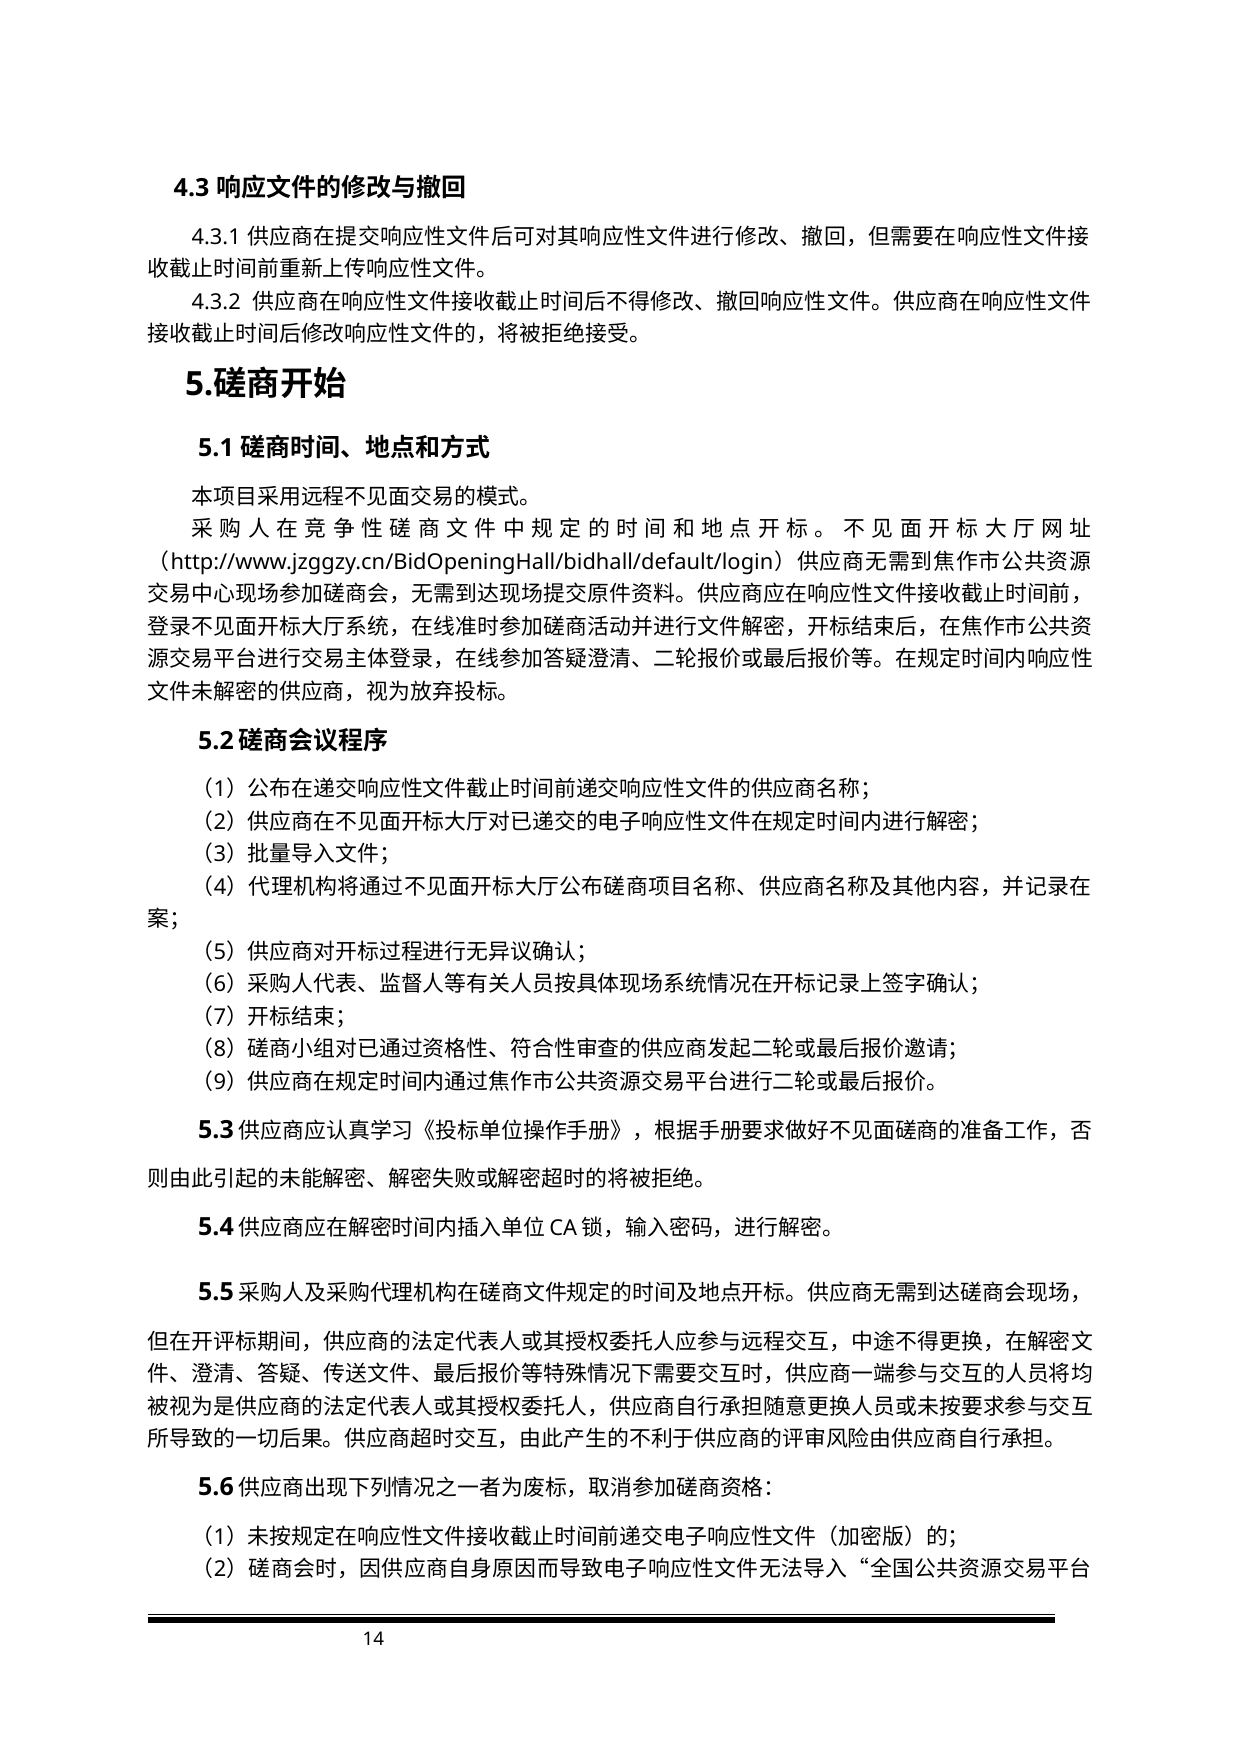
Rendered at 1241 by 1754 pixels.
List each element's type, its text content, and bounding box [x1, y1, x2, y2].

text 5.3供应商应认真学习《投标单位操作手册》，根据手册要求做好不见面磋商的准备工作，否则由此引起的未能解密、解密失败或解密超时的将被拒绝。 [148, 1096, 1093, 1193]
text （8）磋商小组对已通过资格性、符合性审查的供应商发起二轮或最后报价邀请； [148, 1031, 1093, 1063]
text 4.3.1 供应商在提交响应性文件后可对其响应性文件进行修改、撤回，但需要在响应性文件接收截止时间前重新上传响应性文件。 [148, 218, 1093, 283]
text （2）供应商在不见面开标大厅对已递交的电子响应性文件在规定时间内进行解密； [148, 803, 1093, 836]
text 4.3.2 供应商在响应性文件接收截止时间后不得修改、撤回响应性文件。供应商在响应性文件接收截止时间后修改响应性文件的，将被拒绝接受。 [148, 283, 1093, 348]
text （6）采购人代表、监督人等有关人员按具体现场系统情况在开标记录上签字确认； [148, 966, 1093, 998]
text 本项目采用远程不见面交易的模式。 [148, 478, 1093, 511]
text （4）代理机构将通过不见面开标大厅公布磋商项目名称、供应商名称及其他内容，并记录在案； [148, 868, 1093, 933]
text 5.5采购人及采购代理机构在磋商文件规定的时间及地点开标。供应商无需到达磋商会现场，但在开评标期间，供应商的法定代表人或其授权委托人应参与远程交互，中途不得更换，在解密文件、澄清、答疑、传送文件、最后报价等特殊情况下需要交互时，供应商一端参与交互的人员将均被视为是供应商的法定代表人或其授权委托人，供应商自行承担随意更换人员或未按要求参与交互所导致的一切后果。供应商超时交互，由此产生的不利于供应商的评审风险由供应商自行承担。 [148, 1258, 1093, 1453]
text （5）供应商对开标过程进行无异议确认； [148, 933, 1093, 966]
text （1）公布在递交响应性文件截止时间前递交响应性文件的供应商名称； [148, 771, 1093, 803]
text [148, 1551, 1093, 1583]
text 5.4供应商应在解密时间内插入单位CA锁，输入密码，进行解密。 [148, 1193, 1093, 1258]
text （7）开标结束； [148, 998, 1093, 1031]
text （1）未按规定在响应性文件接收截止时间前递交电子响应性文件（加密版）的； [148, 1518, 1093, 1551]
text （9）供应商在规定时间内通过焦作市公共资源交易平台进行二轮或最后报价。 [148, 1063, 1093, 1096]
text 4.3 响应文件的修改与撤回 [148, 153, 1093, 218]
text 5.1 磋商时间、地点和方式 [148, 413, 1093, 478]
text （3）批量导入文件； [148, 836, 1093, 868]
subtitle 磋商开始 [166, 348, 1093, 413]
text 采购人在竞争性磋商文件中规定的时间和地点开标。不见面开标大厅网址 （http://www.jzggzy.cn/BidOpeningHall/bidhall/default/login）供应商无需到焦作市公共资源交易中心现场参加磋商会，无需到达现场提交原件资料。供应商应在响应性文件接收截止时间前，登录不见面开标大厅系统，在线准时参加磋商活动并进行文件解密，开标结束后，在焦作市公共资源交易平台进行交易主体登录，在线参加答疑澄清、二轮报价或最后报价等。在规定时间内响应性文件未解密的供应商，视为放弃投标。 [148, 511, 1093, 706]
text 5.6供应商出现下列情况之一者为废标，取消参加磋商资格： [148, 1453, 1093, 1518]
text 5.2磋商会议程序 [148, 706, 1093, 771]
